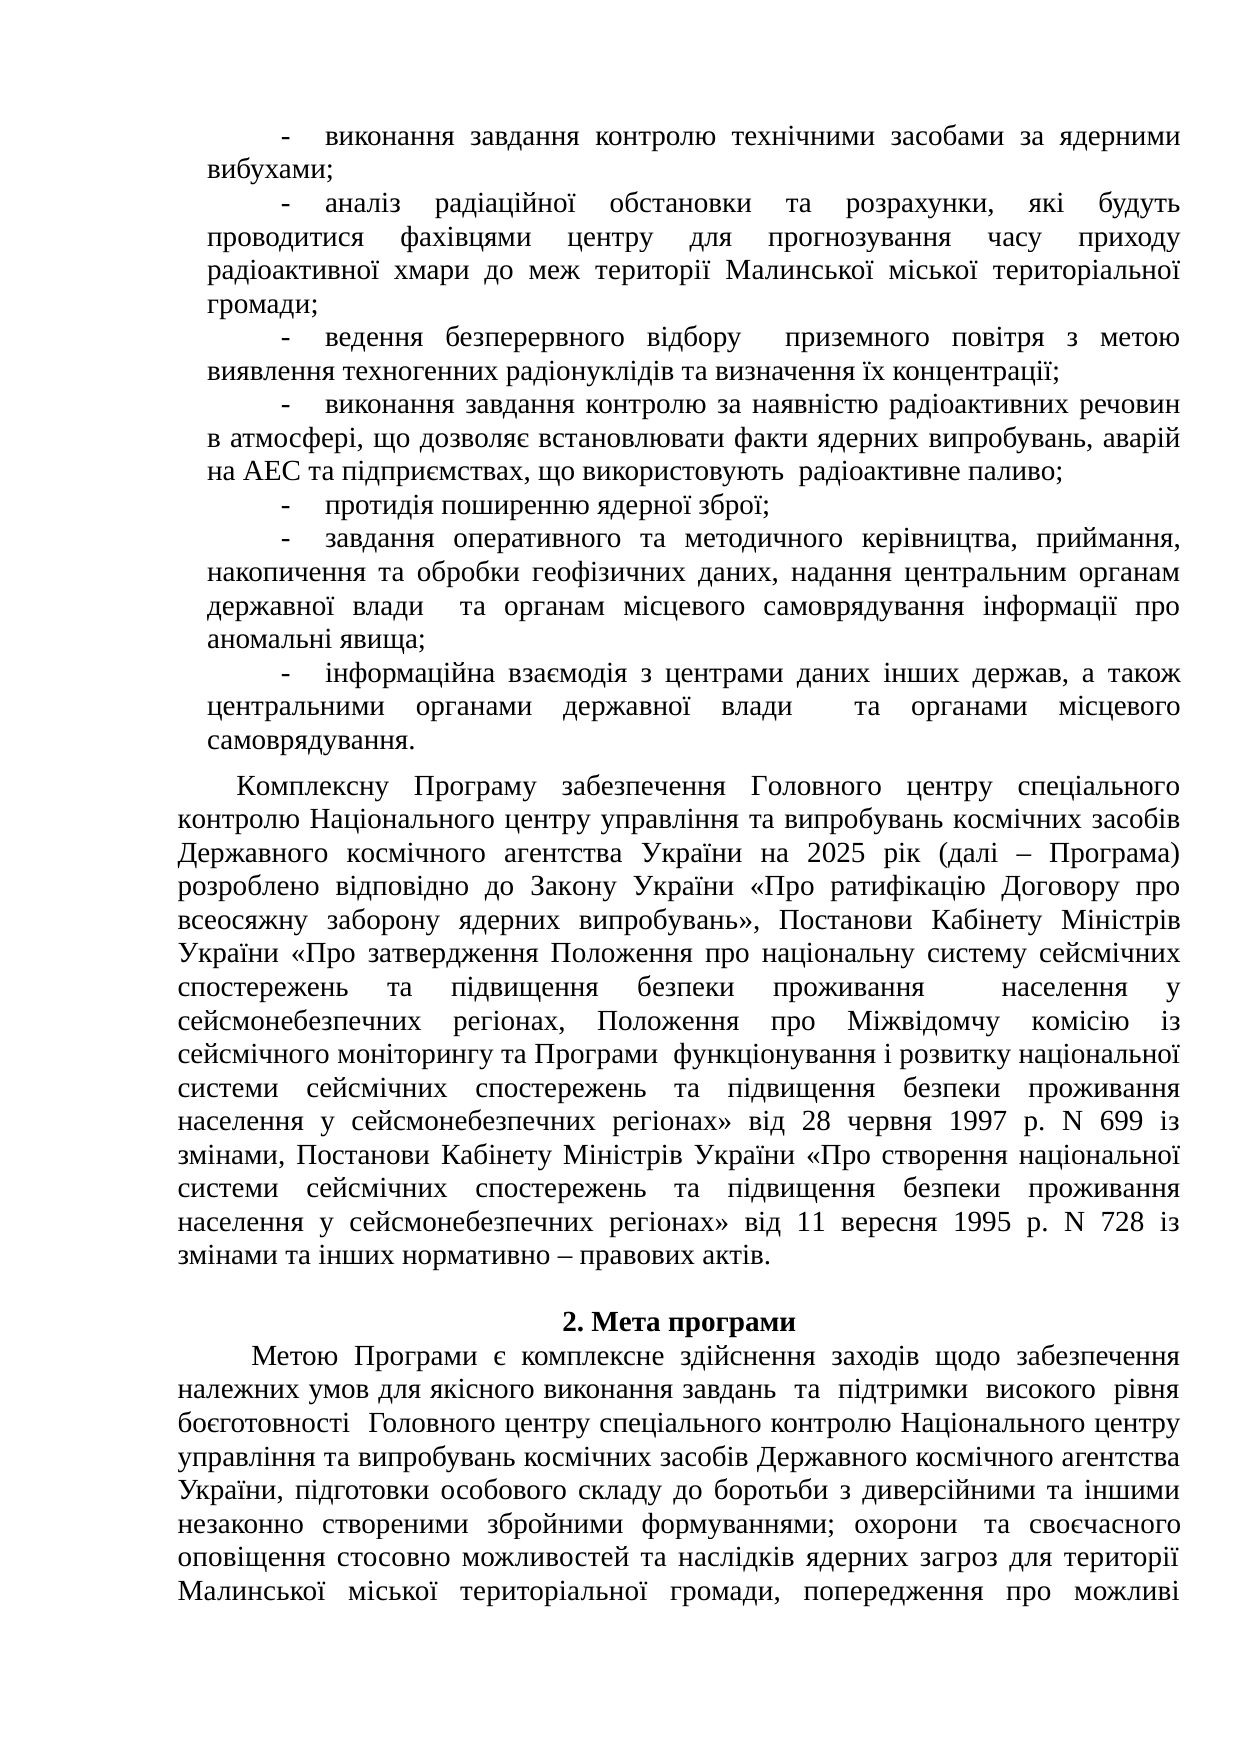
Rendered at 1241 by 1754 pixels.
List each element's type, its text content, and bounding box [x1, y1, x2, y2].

text 2. Мета програми [177, 1304, 1181, 1338]
list виконання завдання контролю за наявністю радіоактивних речовин в атмосфері, що дозволяє встановлювати факти ядерних випробувань, аварій на АЕС та підприємствах, що використовують радіоактивне паливо; [207, 386, 1181, 487]
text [177, 1338, 1181, 1539]
list інформаційна взаємодія з центрами даних інших держав, а також центральними органами державної влади та органами місцевого самоврядування. [207, 655, 1181, 755]
text Комплексну Програму забезпечення Головного центру спеціального контролю Національного центру управління та випробувань космічних засобів Державного космічного агентства України на 2025 рік (далі – Програма) розроблено відповідно до Закону України «Про ратифікацію Договору про всеосяжну заборону ядерних випробувань», Постанови Кабінету Міністрів України «Про затвердження Положення про національну систему сейсмічних спостережень та підвищення безпеки проживання населення у сейсмонебезпечних регіонах, Положення про Міжвідомчу комісію із сейсмічного моніторингу та Програми функціонування і розвитку національної системи сейсмічних спостережень та підвищення безпеки проживання населення у сейсмонебезпечних регіонах» від 28 червня 1997 р. N 699 із змінами, Постанови Кабінету Міністрів України «Про створення національної системи сейсмічних спостережень та підвищення безпеки проживання населення у сейсмонебезпечних регіонах» від 11 вересня 1995 р. N 728 із змінами та інших нормативно – правових актів. [177, 768, 1181, 1271]
list завдання оперативного та методичного керівництва, приймання, накопичення та обробки геофізичних даних, надання центральним органам державної влади та органам місцевого самоврядування інформації про аномальні явища; [207, 521, 1181, 655]
list аналіз радіаційної обстановки та розрахунки, які будуть проводитися фахівцями центру для прогнозування часу приходу радіоактивної хмари до меж території Малинської міської територіальної громади; [207, 185, 1181, 319]
list протидія поширенню ядерної зброї; [207, 487, 1181, 521]
list ведення безперервного відбору приземного повітря з метою виявлення техногенних радіонуклідів та визначення їх концентрації; [207, 319, 1181, 386]
list виконання завдання контролю технічними засобами за ядерними вибухами; [207, 118, 1181, 185]
